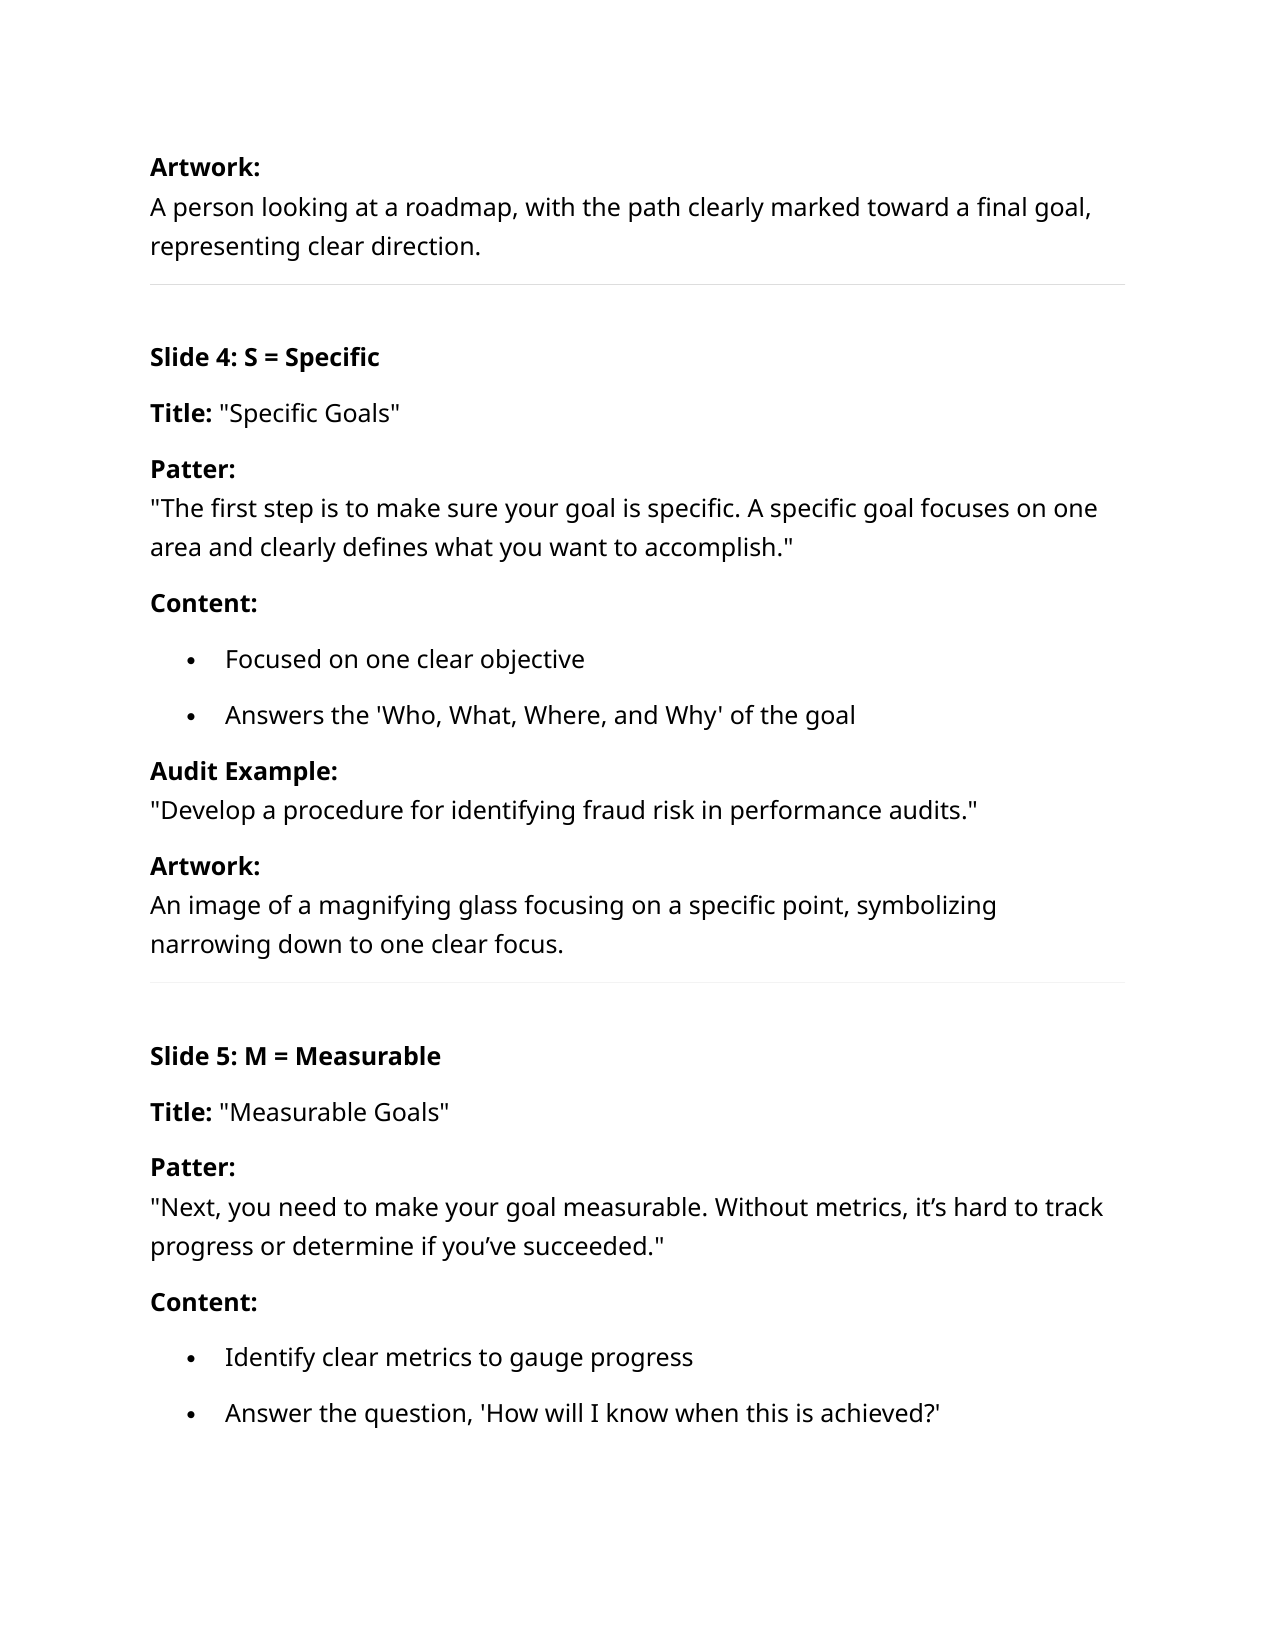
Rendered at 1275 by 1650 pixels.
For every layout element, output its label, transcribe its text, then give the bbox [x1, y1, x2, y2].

text Audit Example: "Develop a procedure for identifying fraud risk in performance audits." [150, 753, 1125, 827]
list Focused on one clear objective [187, 642, 1125, 676]
text Artwork: An image of a magnifying glass focusing on a specific point, symbolizing narrowing down to one clear focus. [150, 848, 1125, 961]
text Content: [150, 586, 1125, 620]
text Artwork: A person looking at a roadmap, with the path clearly marked toward a final goal, representing clear direction. [150, 150, 1125, 262]
list Answers the 'Who, What, Where, and Why' of the goal [187, 697, 1125, 732]
text Slide 5: M = Measurable [150, 1038, 1125, 1072]
text Content: [150, 1284, 1125, 1318]
text Title: "Measurable Goals" [150, 1094, 1125, 1128]
list Identify clear metrics to gauge progress [187, 1340, 1125, 1374]
text Patter: "Next, you need to make your goal measurable. Without metrics, it’s hard to track progress or determine if you’ve succeeded." [150, 1150, 1125, 1262]
text Slide 4: S = Specific [150, 340, 1125, 374]
text Patter: "The first step is to make sure your goal is specific. A specific goal focuses on one area and clearly defines what you want to accomplish." [150, 452, 1125, 564]
list Answer the question, 'How will I know when this is achieved?' [187, 1396, 1125, 1430]
text Title: "Specific Goals" [150, 396, 1125, 430]
